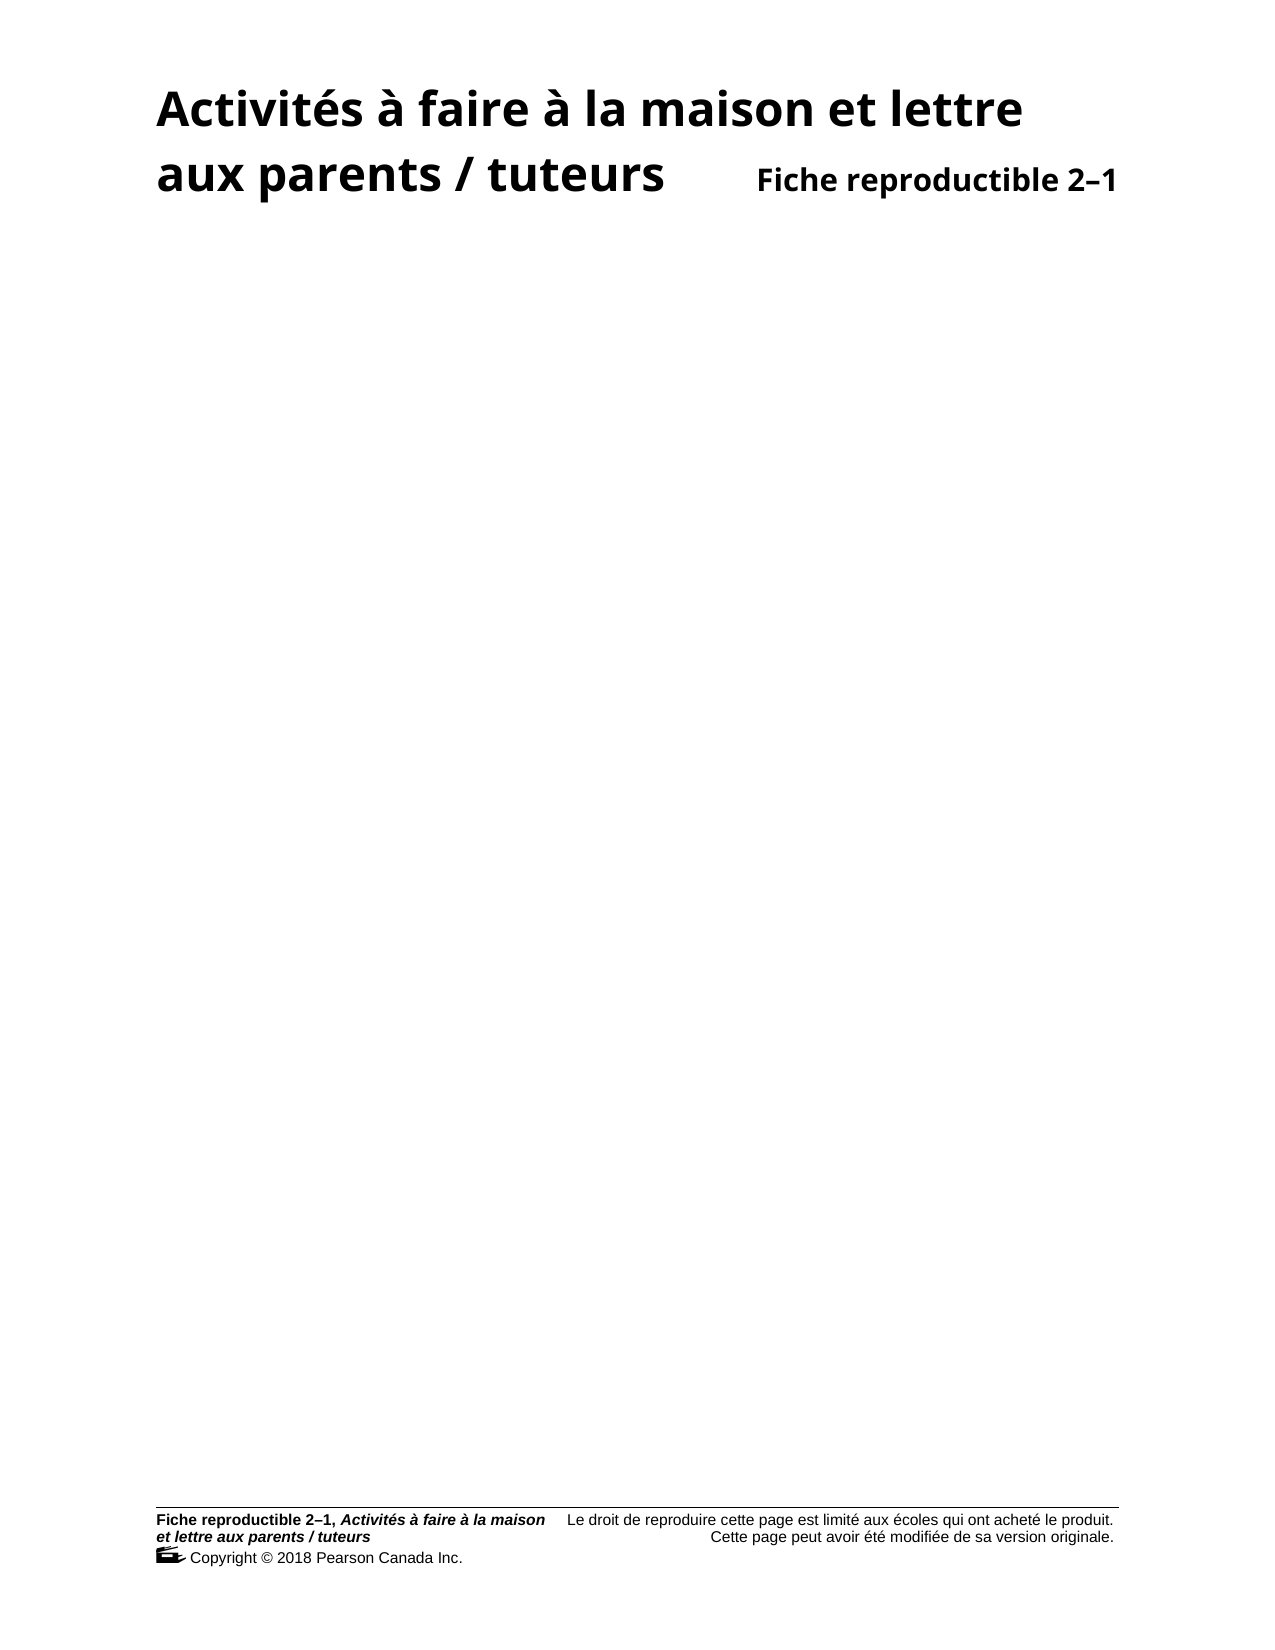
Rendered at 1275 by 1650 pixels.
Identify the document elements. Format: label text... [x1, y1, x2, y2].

text aux parents / tuteurs Fiche reproductible 2–1 [156, 140, 1119, 206]
text Activités à faire à la maison et lettre [156, 75, 1119, 140]
picture [156, 1546, 186, 1563]
